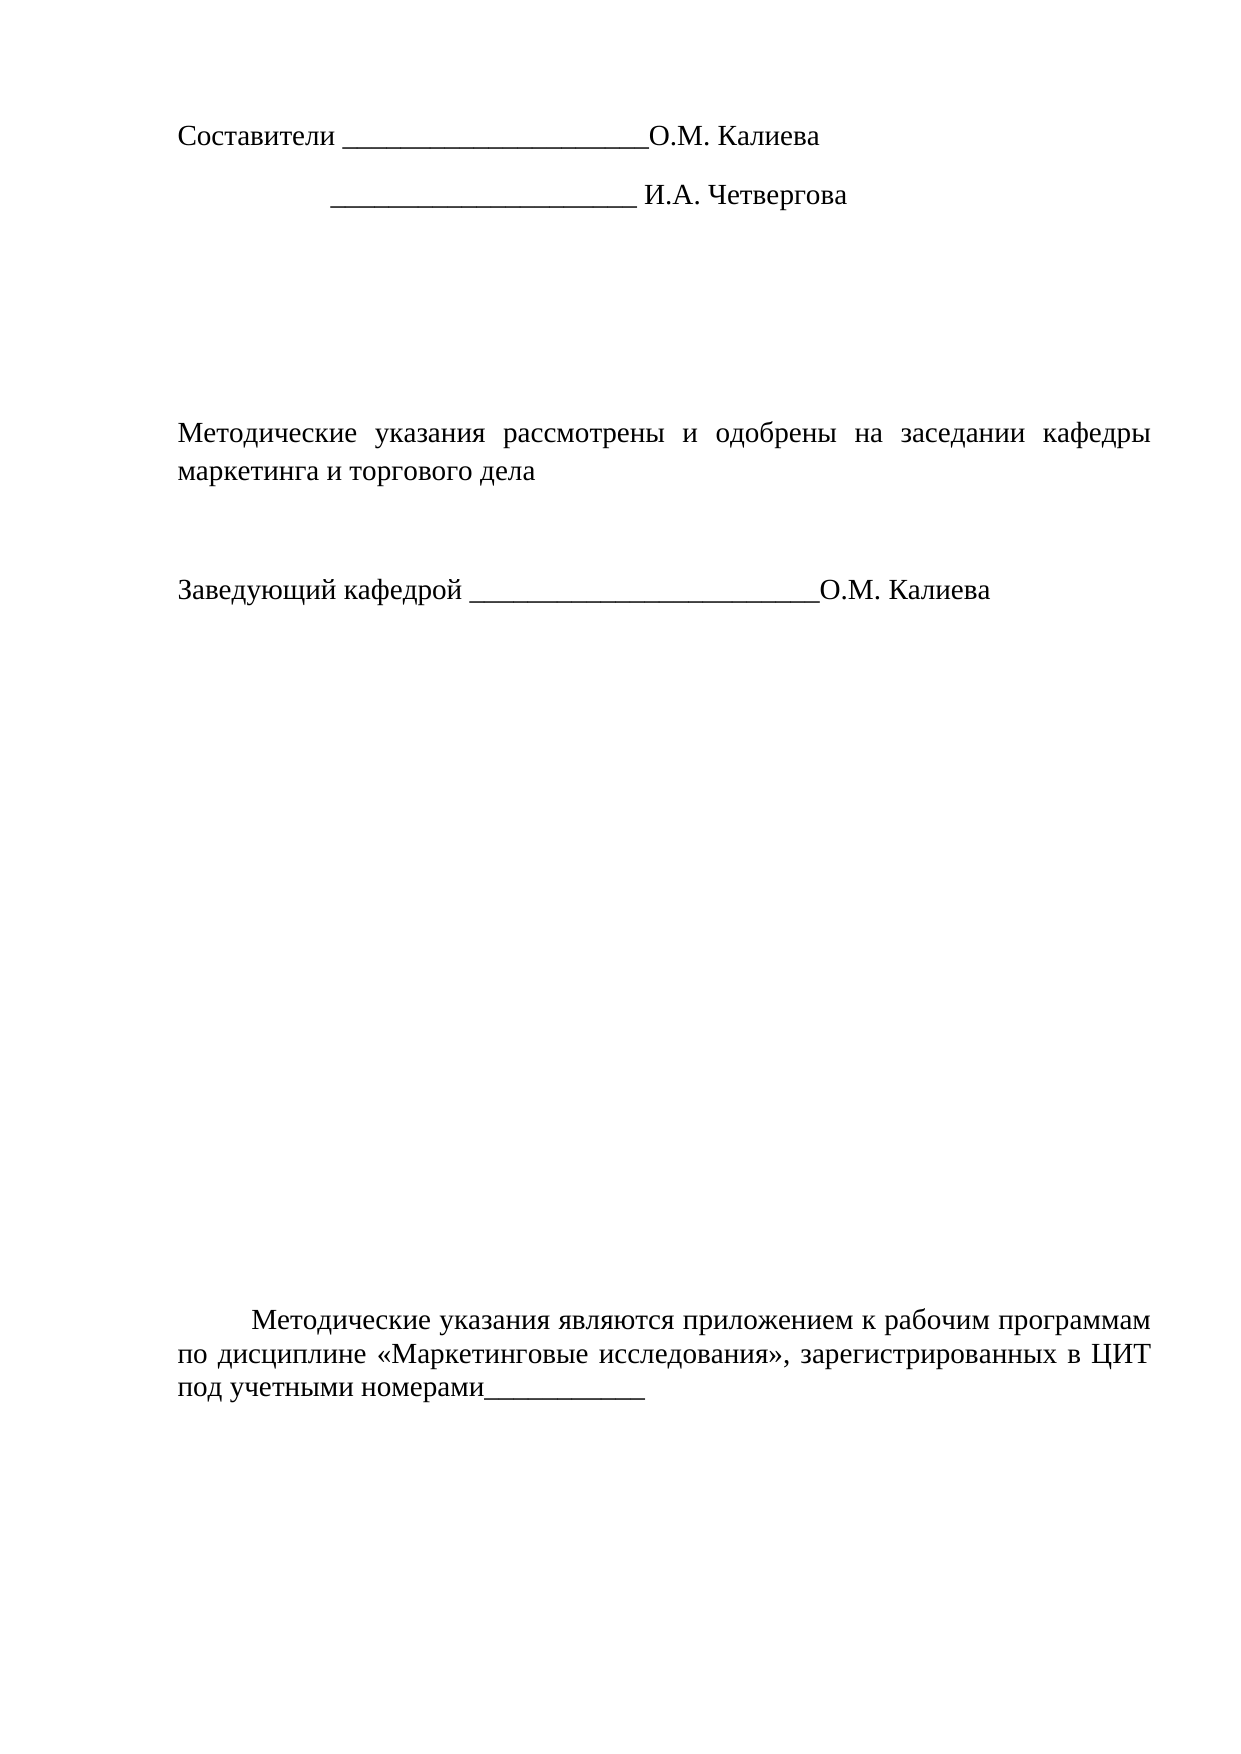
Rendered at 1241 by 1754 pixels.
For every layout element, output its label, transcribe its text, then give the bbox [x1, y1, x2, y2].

text Методические указания являются приложением к рабочим программам по дисциплине «Маркетинговые исследования», зарегистрированных в ЦИТ под учетными номерами___________ [177, 1302, 1152, 1403]
text _____________________ И.А. Четвергова [177, 177, 1152, 211]
text Методические указания рассмотрены и одобрены на заседании кафедры маркетинга и торгового дела [177, 415, 1152, 487]
text Заведующий кафедрой ________________________О.М. Калиева [177, 572, 1152, 606]
text Составители _____________________О.М. Калиева [177, 118, 1152, 152]
